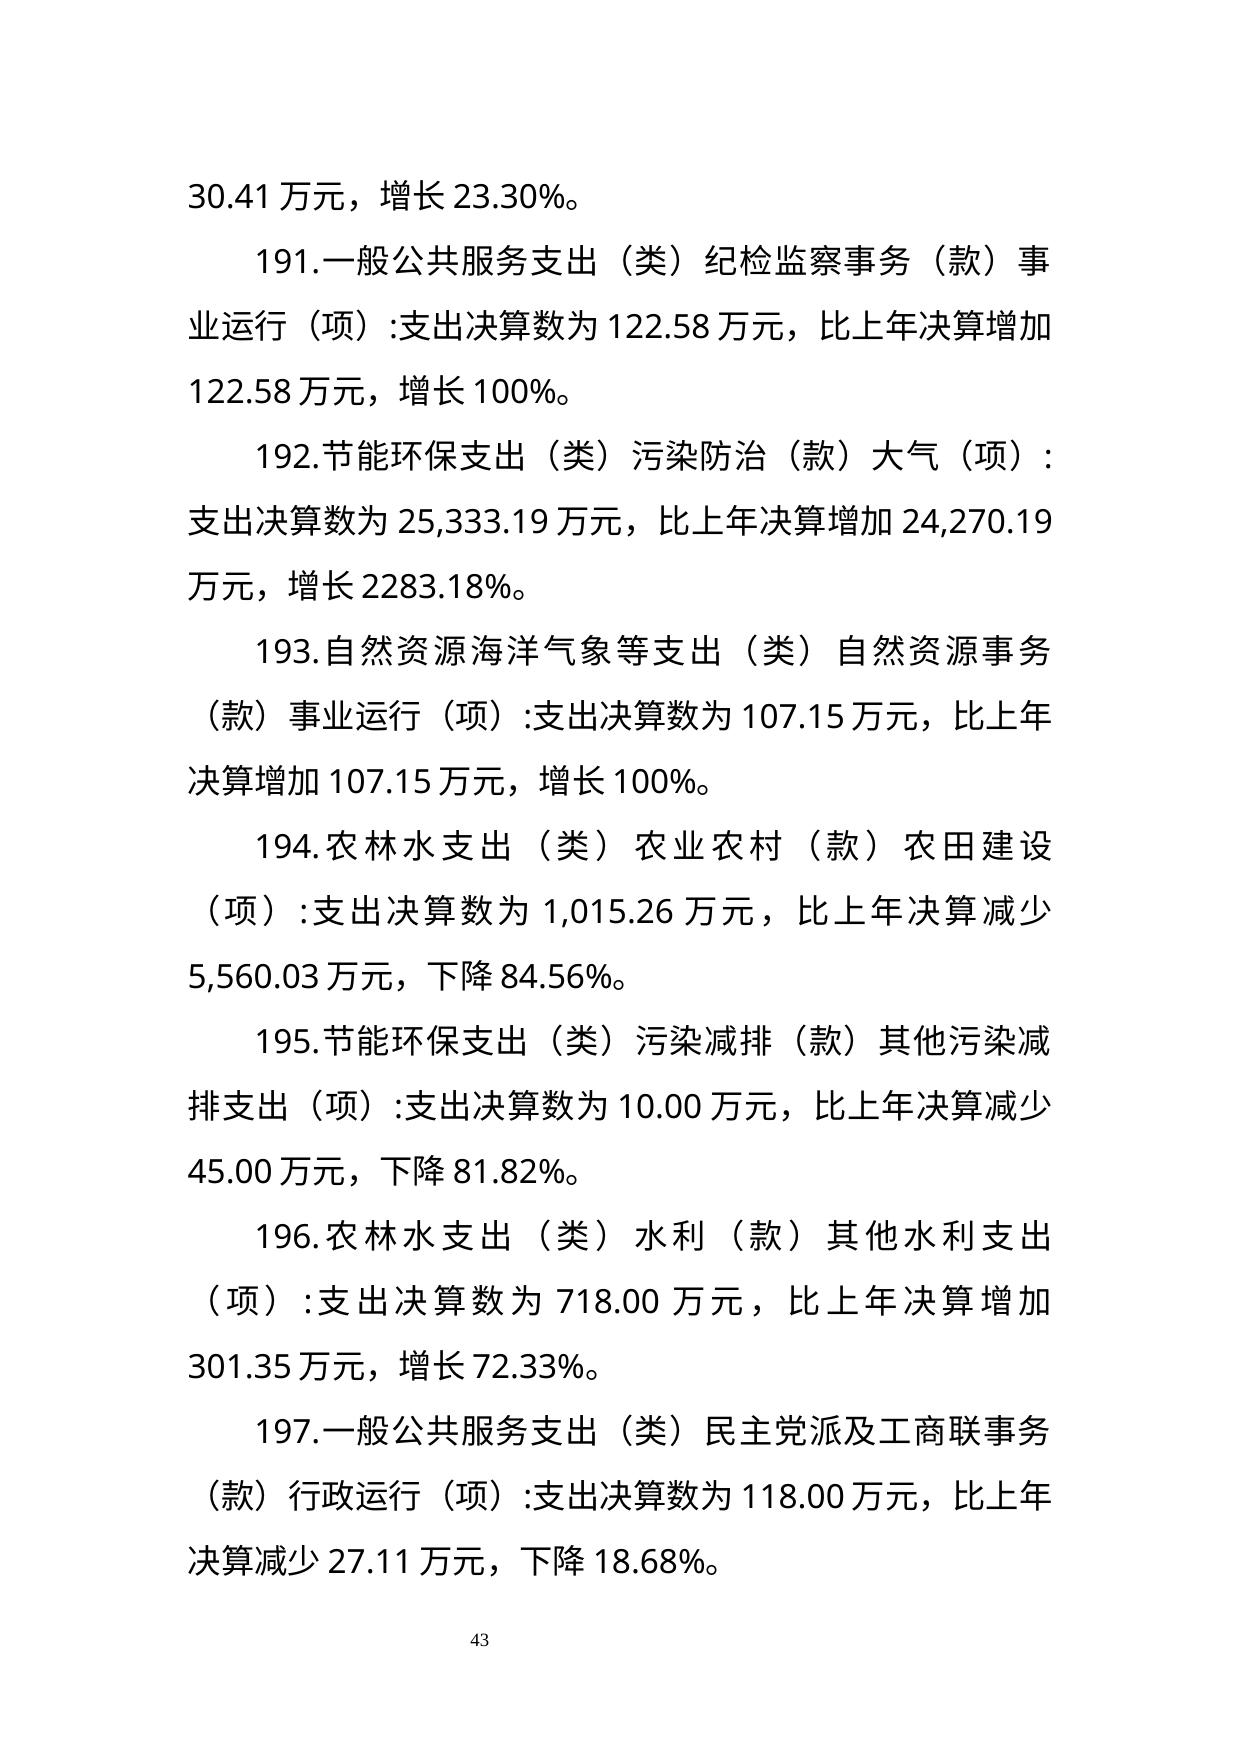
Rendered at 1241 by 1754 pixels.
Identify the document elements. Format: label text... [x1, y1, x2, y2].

text 191.一般公共服务支出（类）纪检监察事务（款）事业运行（项）:支出决算数为122.58万元，比上年决算增加122.58万元，增长100%。 [187, 227, 1053, 422]
text 193.自然资源海洋气象等支出（类）自然资源事务（款）事业运行（项）:支出决算数为107.15万元，比上年决算增加107.15万元，增长100%。 [187, 617, 1053, 812]
text 192.节能环保支出（类）污染防治（款）大气（项）:支出决算数为25,333.19万元，比上年决算增加24,270.19万元，增长2283.18%。 [187, 422, 1053, 617]
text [187, 162, 1053, 227]
text 194.农林水支出（类）农业农村（款）农田建设（项）:支出决算数为1,015.26万元，比上年决算减少5,560.03万元，下降84.56%。 [187, 812, 1053, 1007]
text 197.一般公共服务支出（类）民主党派及工商联事务（款）行政运行（项）:支出决算数为118.00万元，比上年决算减少27.11万元，下降18.68%。 [187, 1397, 1053, 1592]
text 196.农林水支出（类）水利（款）其他水利支出（项）:支出决算数为718.00万元，比上年决算增加301.35万元，增长72.33%。 [187, 1202, 1053, 1397]
text 195.节能环保支出（类）污染减排（款）其他污染减排支出（项）:支出决算数为10.00万元，比上年决算减少45.00万元，下降81.82%。 [187, 1007, 1053, 1202]
